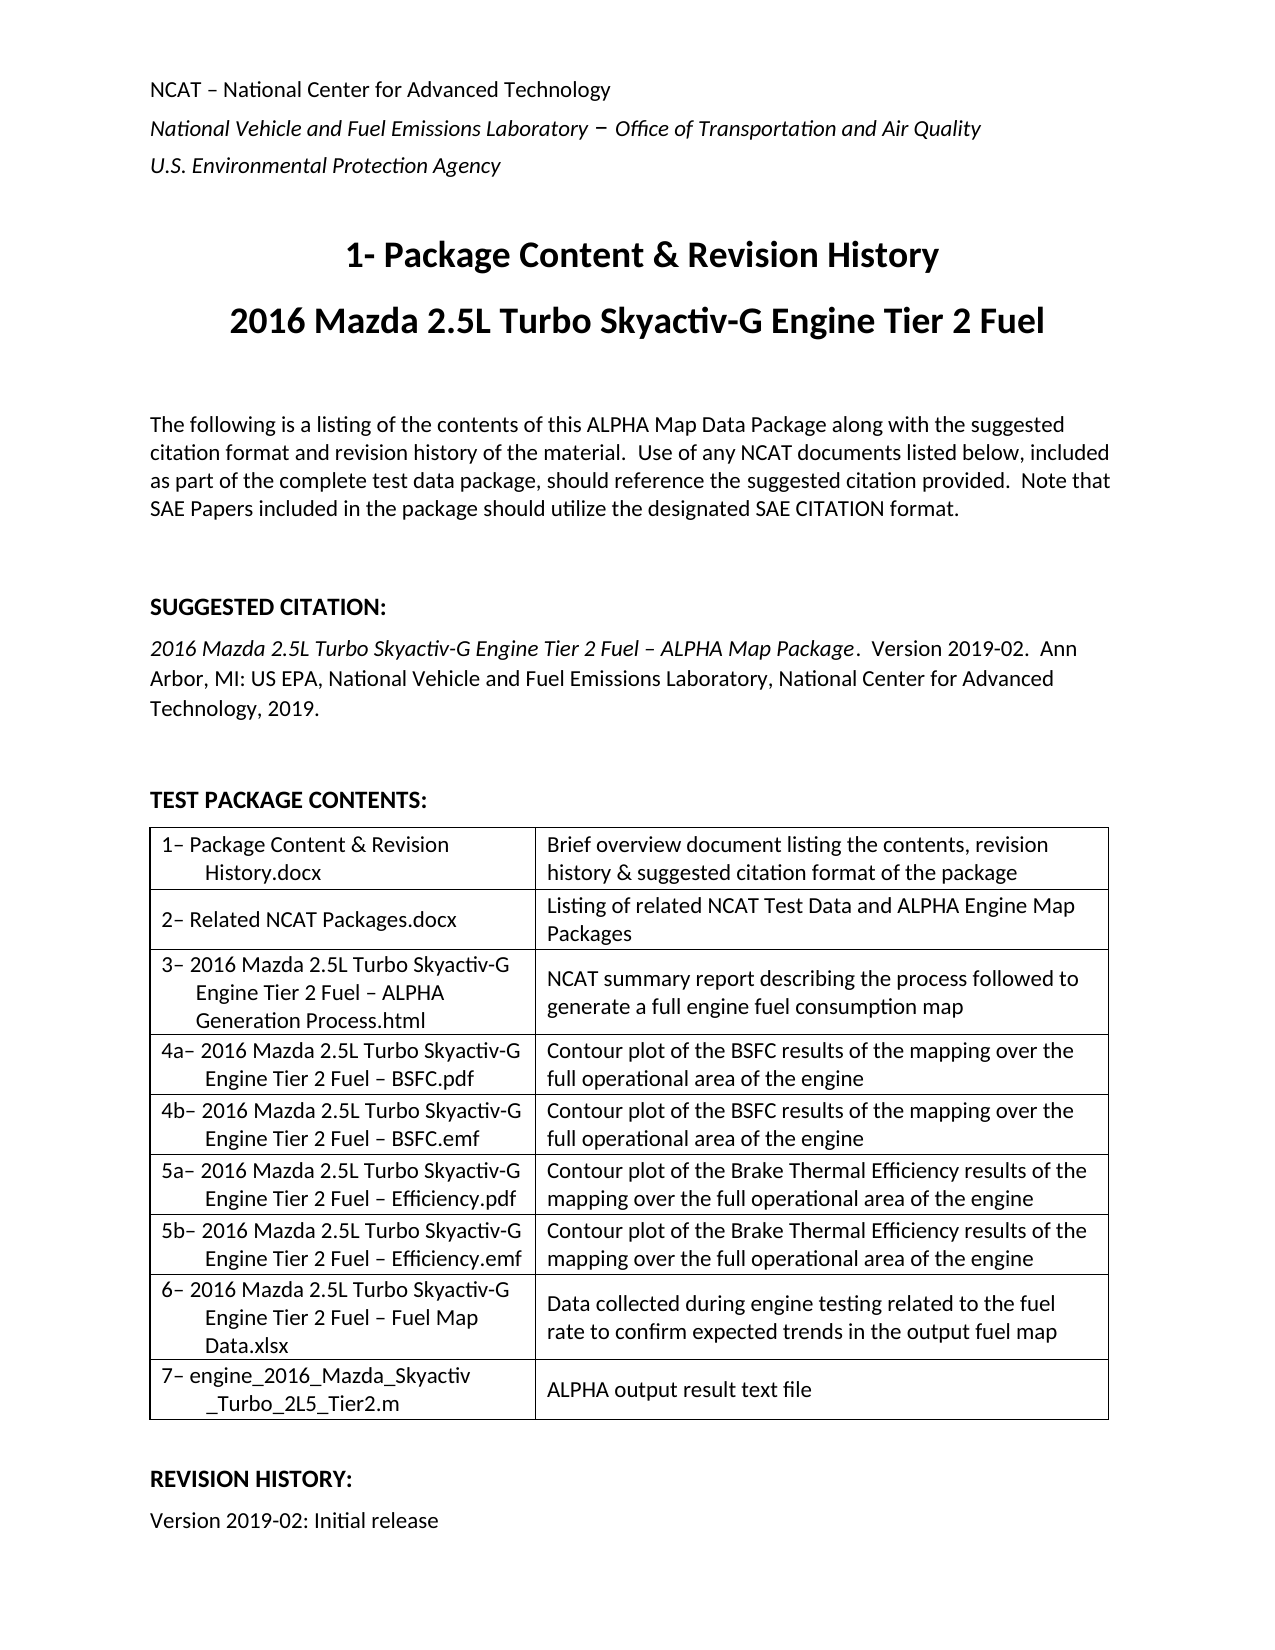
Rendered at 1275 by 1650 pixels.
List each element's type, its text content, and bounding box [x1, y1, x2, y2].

table_cell 2– Related NCAT Packages.docx [151, 890, 535, 949]
table_cell Contour plot of the BSFC results of the mapping over the full operational area of the engine [536, 1095, 1108, 1154]
table_cell ALPHA output result text file [536, 1360, 1108, 1419]
table_cell Data collected during engine testing related to the fuel rate to confirm expected trends in the output fuel map [536, 1275, 1108, 1359]
table_cell 3– 2016 Mazda 2.5L Turbo Skyactiv-G Engine Tier 2 Fuel – ALPHA Generation Process.html [151, 950, 535, 1034]
text The following is a listing of the contents of this ALPHA Map Data Package along with the suggested citation format and revision history of the material. Use of any NCAT documents listed below, included as part of the complete test data package, should reference the suggested citation provided. Note that SAE Papers included in the package should utilize the designated SAE CITATION format. [150, 411, 1125, 523]
table_cell 5b– 2016 Mazda 2.5L Turbo Skyactiv-G Engine Tier 2 Fuel – Efficiency.emf [151, 1215, 535, 1274]
text REVISION HISTORY: [150, 1463, 1125, 1493]
text TEST PACKAGE CONTENTS: [150, 784, 1125, 814]
table_header 1– Package Content & Revision History.docx [151, 828, 535, 889]
table_cell 7– engine_2016_Mazda_Skyactiv _Turbo_2L5_Tier2.m [151, 1360, 535, 1419]
table_cell Contour plot of the Brake Thermal Efficiency results of the mapping over the full operational area of the engine [536, 1155, 1108, 1214]
table_cell NCAT summary report describing the process followed to generate a full engine fuel consumption map [536, 950, 1108, 1034]
text 2016 Mazda 2.5L Turbo Skyactiv-G Engine Tier 2 Fuel – ALPHA Map Package. Version 2019-02. Ann Arbor, MI: US EPA, National Vehicle and Fuel Emissions Laboratory, National Center for Advanced Technology, 2019. [150, 634, 1125, 722]
table_header Brief overview document listing the contents, revision history & suggested citation format of the package [536, 828, 1108, 889]
text Version 2019-02: Initial release [150, 1506, 1125, 1534]
table_cell Contour plot of the Brake Thermal Efficiency results of the mapping over the full operational area of the engine [536, 1215, 1108, 1274]
table_cell 5a– 2016 Mazda 2.5L Turbo Skyactiv-G Engine Tier 2 Fuel – Efficiency.pdf [151, 1155, 535, 1214]
table_cell Contour plot of the BSFC results of the mapping over the full operational area of the engine [536, 1035, 1108, 1094]
table_cell 4a– 2016 Mazda 2.5L Turbo Skyactiv-G Engine Tier 2 Fuel – BSFC.pdf [151, 1035, 535, 1094]
text SUGGESTED CITATION: [150, 591, 1125, 621]
text 1- Package Content & Revision History [131, 231, 1153, 277]
table_cell 4b– 2016 Mazda 2.5L Turbo Skyactiv-G Engine Tier 2 Fuel – BSFC.emf [151, 1095, 535, 1154]
table_cell Listing of related NCAT Test Data and ALPHA Engine Map Packages [536, 890, 1108, 949]
table_cell 6– 2016 Mazda 2.5L Turbo Skyactiv-G Engine Tier 2 Fuel – Fuel Map Data.xlsx [151, 1275, 535, 1359]
text 2016 Mazda 2.5L Turbo Skyactiv-G Engine Tier 2 Fuel [150, 297, 1125, 343]
